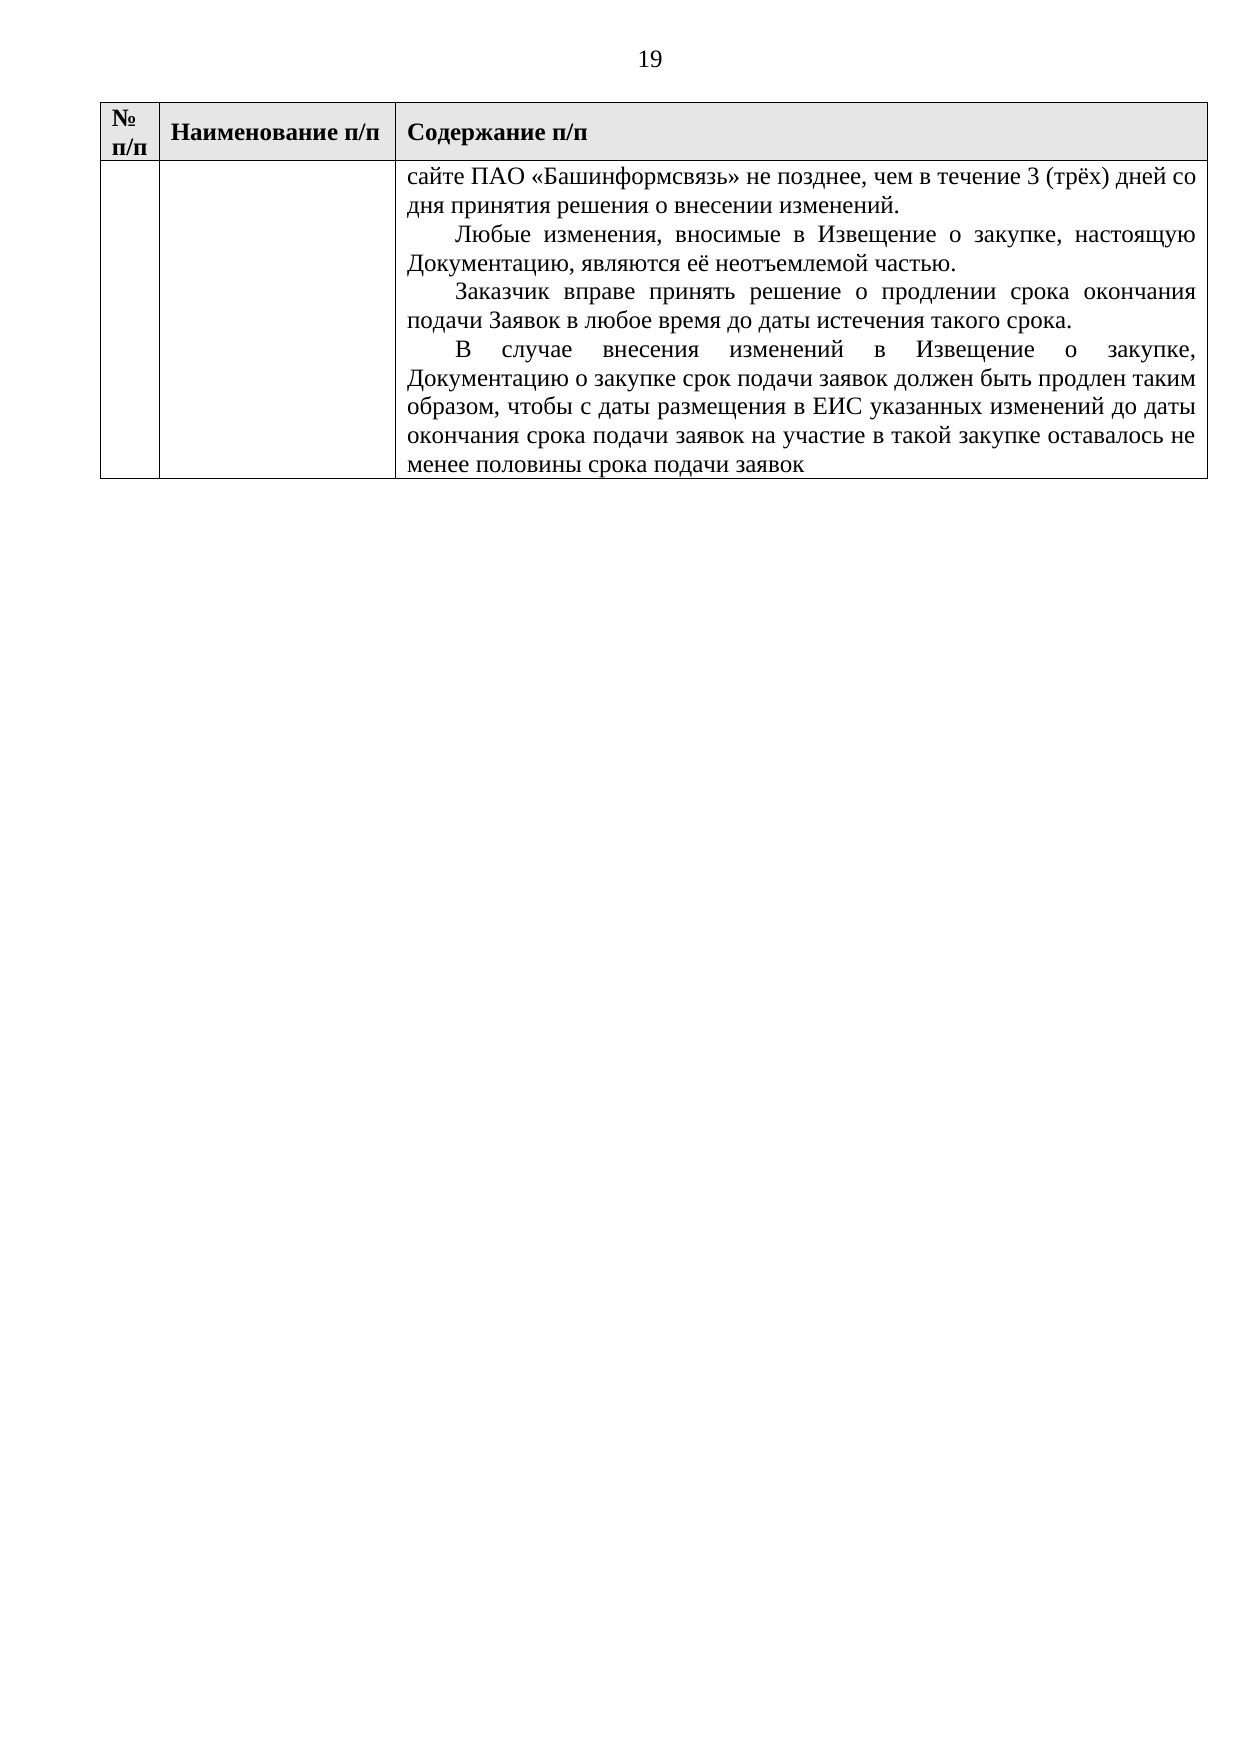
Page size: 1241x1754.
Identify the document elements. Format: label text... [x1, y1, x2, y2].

table_header № п/п [101, 103, 159, 160]
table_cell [396, 161, 1207, 478]
table_cell [101, 161, 159, 478]
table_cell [160, 161, 395, 478]
table_header Наименование п/п [160, 103, 395, 160]
table_header Содержание п/п [396, 103, 1207, 160]
